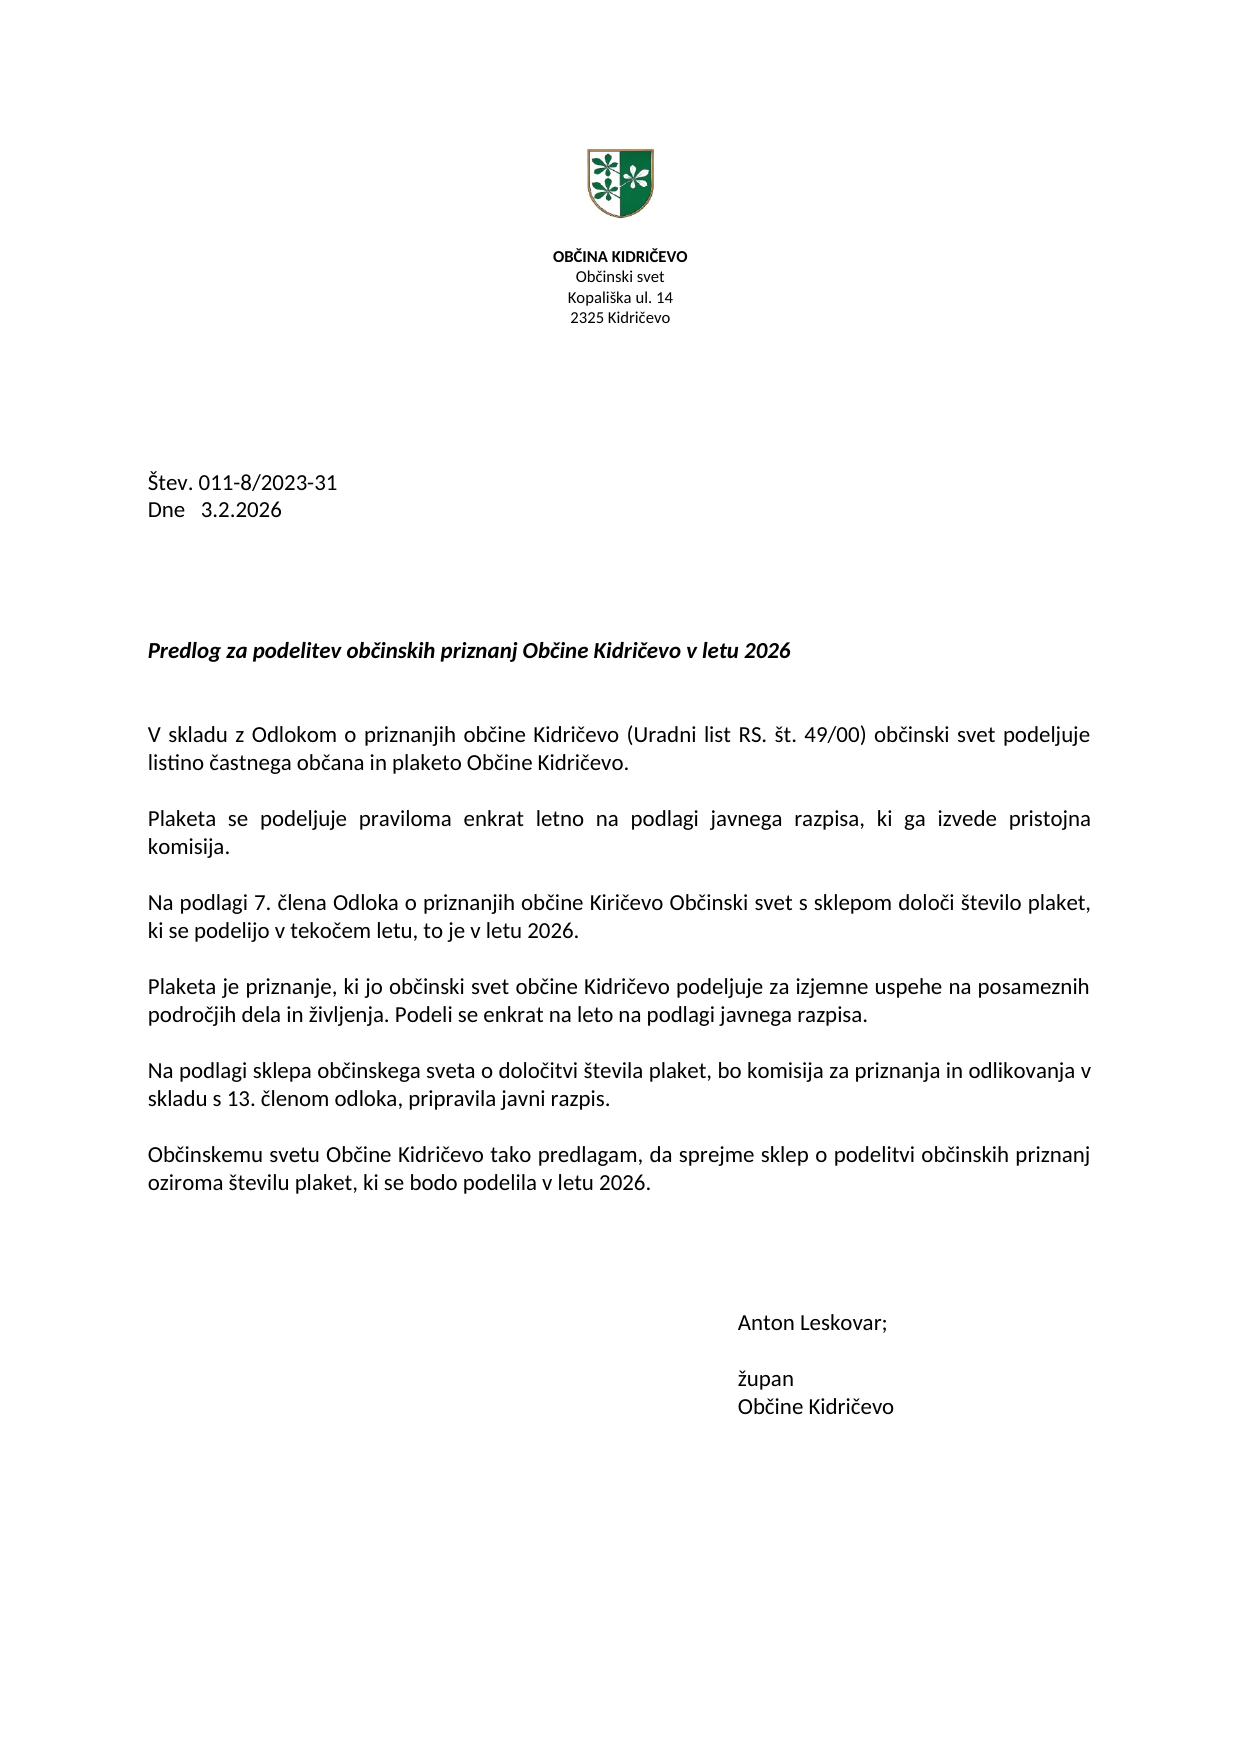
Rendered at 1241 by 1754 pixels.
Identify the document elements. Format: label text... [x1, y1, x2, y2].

text župan [148, 1364, 1093, 1392]
text V skladu z Odlokom o priznanjih občine Kidričevo (Uradni list RS. št. 49/00) občinski svet podeljuje listino častnega občana in plaketo Občine Kidričevo. [148, 720, 1093, 776]
text Plaketa se podeljuje praviloma enkrat letno na podlagi javnega razpisa, ki ga izvede pristojna komisija. [148, 804, 1093, 860]
text Predlog za podelitev občinskih priznanj Občine Kidričevo v letu 2026 [148, 636, 1093, 664]
text Občine Kidričevo [148, 1392, 1093, 1420]
picture [586, 147, 655, 219]
text Anton Leskovar; [148, 1308, 1093, 1336]
text Plaketa je priznanje, ki jo občinski svet občine Kidričevo podeljuje za izjemne uspehe na posameznih področjih dela in življenja. Podeli se enkrat na leto na podlagi javnega razpisa. [148, 972, 1093, 1028]
text Kopališka ul. 14 [148, 287, 1093, 307]
text Štev. 011-8/2023-31 [148, 468, 1093, 496]
text Dne 3.2.2026 [148, 496, 1093, 524]
text Občinski svet [148, 267, 1093, 287]
text Na podlagi 7. člena Odloka o priznanjih občine Kiričevo Občinski svet s sklepom določi število plaket, ki se podelijo v tekočem letu, to je v letu 2026. [148, 888, 1093, 944]
text Občinskemu svetu Občine Kidričevo tako predlagam, da sprejme sklep o podelitvi občinskih priznanj oziroma številu plaket, ki se bodo podelila v letu 2026. [148, 1140, 1093, 1196]
text OBČINA KIDRIČEVO [148, 246, 1093, 267]
text Na podlagi sklepa občinskega sveta o določitvi števila plaket, bo komisija za priznanja in odlikovanja v skladu s 13. členom odloka, pripravila javni razpis. [148, 1056, 1093, 1112]
text 2325 Kidričevo [148, 307, 1093, 327]
